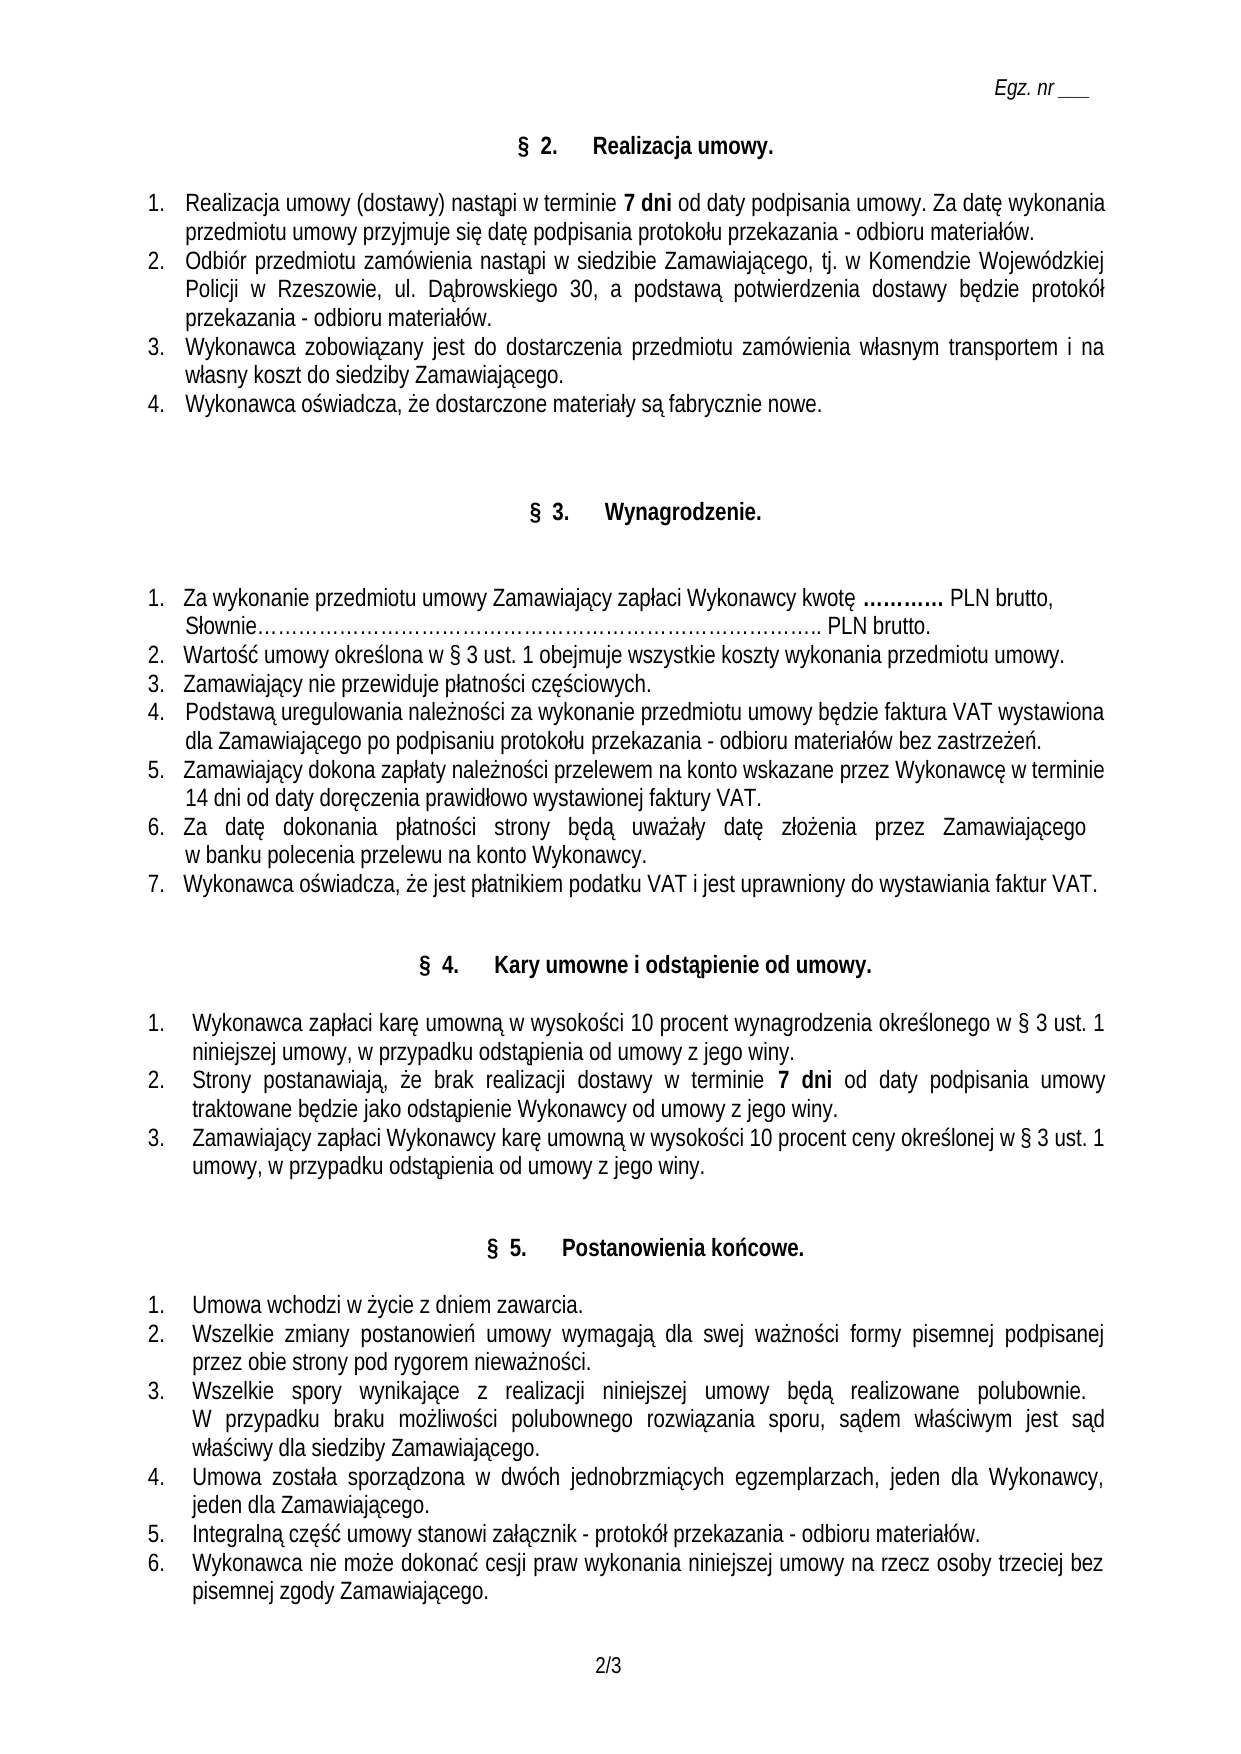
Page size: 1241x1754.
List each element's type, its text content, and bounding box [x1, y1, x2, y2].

list Umowa wchodzi w życie z dniem zawarcia. [148, 1290, 1106, 1318]
list Wszelkie spory wynikające z realizacji niniejszej umowy będą realizowane polubownie. W przypadku braku możliwości polubownego rozwiązania sporu, sądem właściwym jest sąd właściwy dla siedziby Zamawiającego. [148, 1376, 1106, 1462]
list Odbiór przedmiotu zamówienia nastąpi w siedzibie Zamawiającego, tj. w Komendzie Wojewódzkiej Policji w Rzeszowie, ul. Dąbrowskiego podstawą potwierdzenia dostawy będzie protokół przekazania - odbioru materiałów. [148, 246, 1106, 332]
list Wykonawca nie może dokonać cesji praw wykonania niniejszej umowy na rzecz osoby trzeciej bez pisemnej zgody Zamawiającego. [148, 1548, 1106, 1605]
list Strony postanawiają, że brak realizacji dostawy w terminie 7 dni od daty podpisania umowy traktowane będzie jako odstąpienie Wykonawcy od umowy z jego winy. [148, 1065, 1106, 1122]
list Wynagrodzenie. [185, 497, 1106, 554]
list Umowa została sporządzona w dwóch jednobrzmiących egzemplarzach, jeden dla Wykonawcy, jeden dla Zamawiającego. [148, 1462, 1106, 1519]
list Za datę dokonania płatności strony będą uważały datę złożenia przez Zamawiającego w banku polecenia przelewu na konto Wykonawcy. [148, 812, 1106, 869]
list Realizacja umowy. [185, 131, 1106, 188]
list Zamawiający nie przewiduje płatności częściowych. [148, 669, 1106, 697]
list Wykonawca zapłaci karę umowną w wysokości 10 procent wynagrodzenia określonego w § 3 ust. 1 niniejszej umowy, w przypadku odstąpienia od umowy z jego winy. [148, 1008, 1106, 1065]
text Słownie……………………………………………………………………….. PLN brutto. [185, 611, 1106, 640]
list Za wykonanie przedmiotu umowy Zamawiający zapłaci Wykonawcy kwotę ………… PLN brutto, [148, 583, 1106, 611]
list Wykonawca oświadcza, że dostarczone materiały są fabrycznie nowe. [148, 389, 1106, 418]
list Integralną część umowy stanowi załącznik - protokół przekazania - odbioru materiałów. [148, 1519, 1106, 1548]
list Realizacja umowy (dostawy) nastąpi w terminie 7 dni od daty podpisania umowy. Za datę wykonania przedmiotu umowy przyjmuje się datę podpisania protokołu przekazania - odbioru materiałów. [148, 188, 1106, 246]
list Zamawiający zapłaci Wykonawcy karę umowną w wysokości 10 procent ceny określonej w § 3 ust. 1 umowy, w przypadku odstąpienia od umowy z jego winy. [148, 1122, 1106, 1180]
list Podstawą uregulowania należności za wykonanie przedmiotu umowy będzie faktura VAT wystawiona dla Zamawiającego po podpisaniu protokołu przekazania - odbioru materiałów bez zastrzeżeń. [148, 697, 1106, 754]
list Wykonawca zobowiązany jest do dostarczenia przedmiotu zamówienia własnym transportem i na własny koszt do siedziby Zamawiającego. [148, 332, 1106, 389]
list Postanowienia końcowe. [185, 1232, 1106, 1290]
list Wartość umowy określona w § 3 ust. 1 obejmuje wszystkie koszty wykonania przedmiotu umowy. [148, 640, 1106, 669]
list Wszelkie zmiany postanowień umowy wymagają dla swej ważności formy pisemnej podpisanej przez obie strony pod rygorem nieważności. [148, 1318, 1106, 1376]
list Kary umowne i odstąpienie od umowy. [185, 951, 1106, 1008]
list Zamawiający dokona zapłaty należności przelewem na konto wskazane przez Wykonawcę w terminie 14 dni od daty doręczenia prawidłowo wystawionej faktury VAT. [148, 754, 1106, 812]
list Wykonawca oświadcza, że jest płatnikiem podatku VAT i jest uprawniony do wystawiania faktur VAT. [148, 869, 1106, 898]
